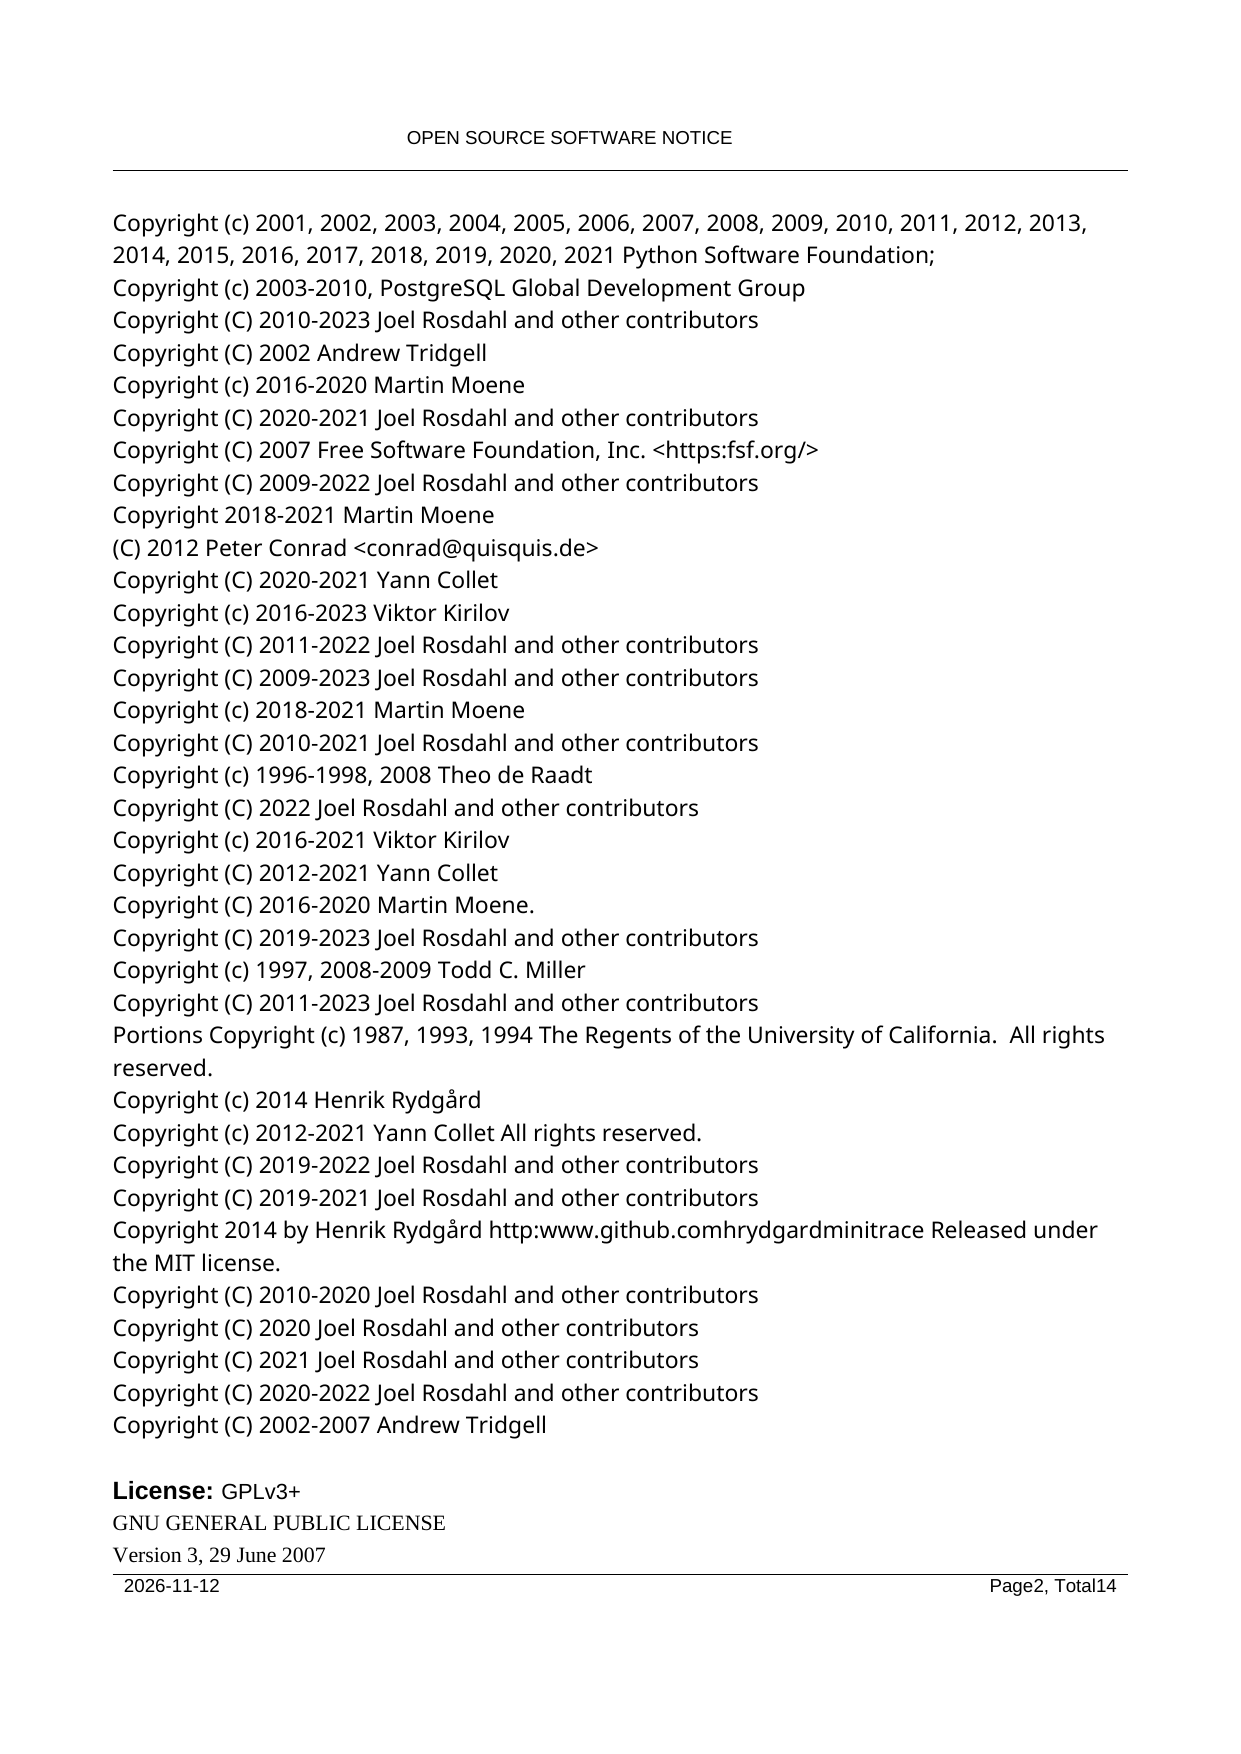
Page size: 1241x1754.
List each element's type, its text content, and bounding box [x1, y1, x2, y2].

text License: GPLv3+ [112, 1474, 1128, 1506]
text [112, 206, 1128, 1474]
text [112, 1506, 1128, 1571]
